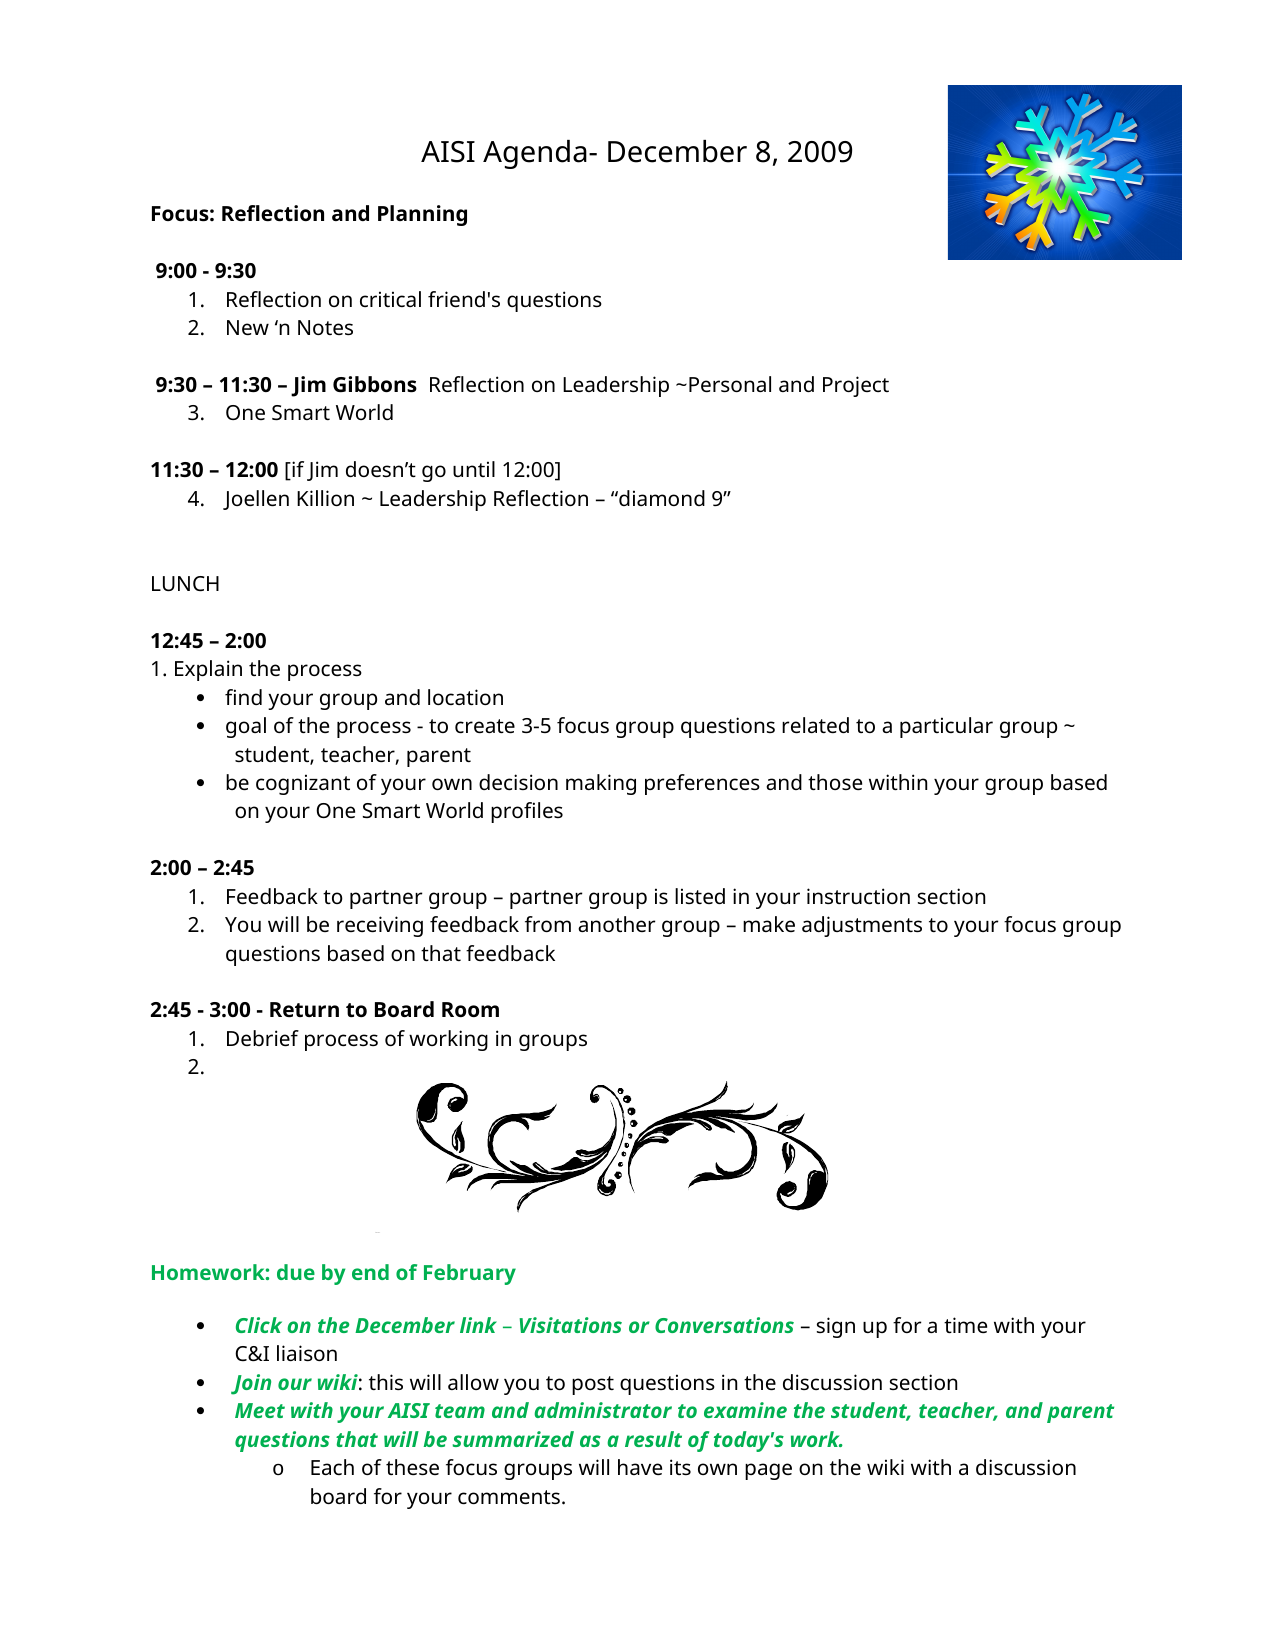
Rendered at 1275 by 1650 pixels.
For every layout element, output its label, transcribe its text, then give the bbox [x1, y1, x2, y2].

list Reflection on critical friend's questions [187, 285, 1125, 313]
text 12:45 – 2:00 [150, 626, 1125, 654]
list goal of the process - to create 3-5 focus group questions related to a particular group ~ student, teacher, parent [197, 711, 1125, 768]
list One Smart World [187, 398, 1125, 427]
list Join our wiki: this will allow you to post questions in the discussion section [197, 1368, 1125, 1396]
text Homework: due by end of February [150, 1258, 1125, 1286]
list Debrief process of working in groups [187, 1024, 1125, 1052]
text 2:00 – 2:45 [150, 853, 1125, 882]
picture [947, 85, 1182, 260]
list Joellen Killion ~ Leadership Reflection – “diamond 9” [187, 484, 1125, 512]
text 9:30 – 11:30 – Jim Gibbons Reflection on Leadership ~Personal and Project [150, 370, 1125, 398]
list You will be receiving feedback from another group – make adjustments to your focus group questions based on that feedback [187, 910, 1125, 967]
text Focus: Reflection and Planning [150, 199, 933, 228]
list Feedback to partner group – partner group is listed in your instruction section [187, 882, 1125, 910]
text 9:00 - 9:30 [150, 256, 1125, 285]
text 11:30 – 12:00 [if Jim doesn’t go until 12:00] [150, 455, 1125, 484]
list Meet with your AISI team and administrator to examine the student, teacher, and parent questions that will be summarized as a result of today's work. [197, 1396, 1125, 1453]
text 2:45 - 3:00 - Return to Board Room [150, 996, 1125, 1024]
list Click on the December link – Visitations or Conversations – sign up for a time with your C&I liaison [197, 1311, 1125, 1368]
text 1. Explain the process [150, 654, 1125, 683]
list find your group and location [197, 683, 1125, 711]
list be cognizant of your own decision making preferences and those within your group based on your One Smart World profiles [197, 768, 1125, 825]
list Each of these focus groups will have its own page on the wiki with a discussion board for your comments. [272, 1453, 1125, 1510]
list New ‘n Notes [187, 313, 1125, 342]
text LUNCH [150, 569, 1125, 597]
text AISI Agenda- December 8, 2009 [150, 131, 933, 171]
